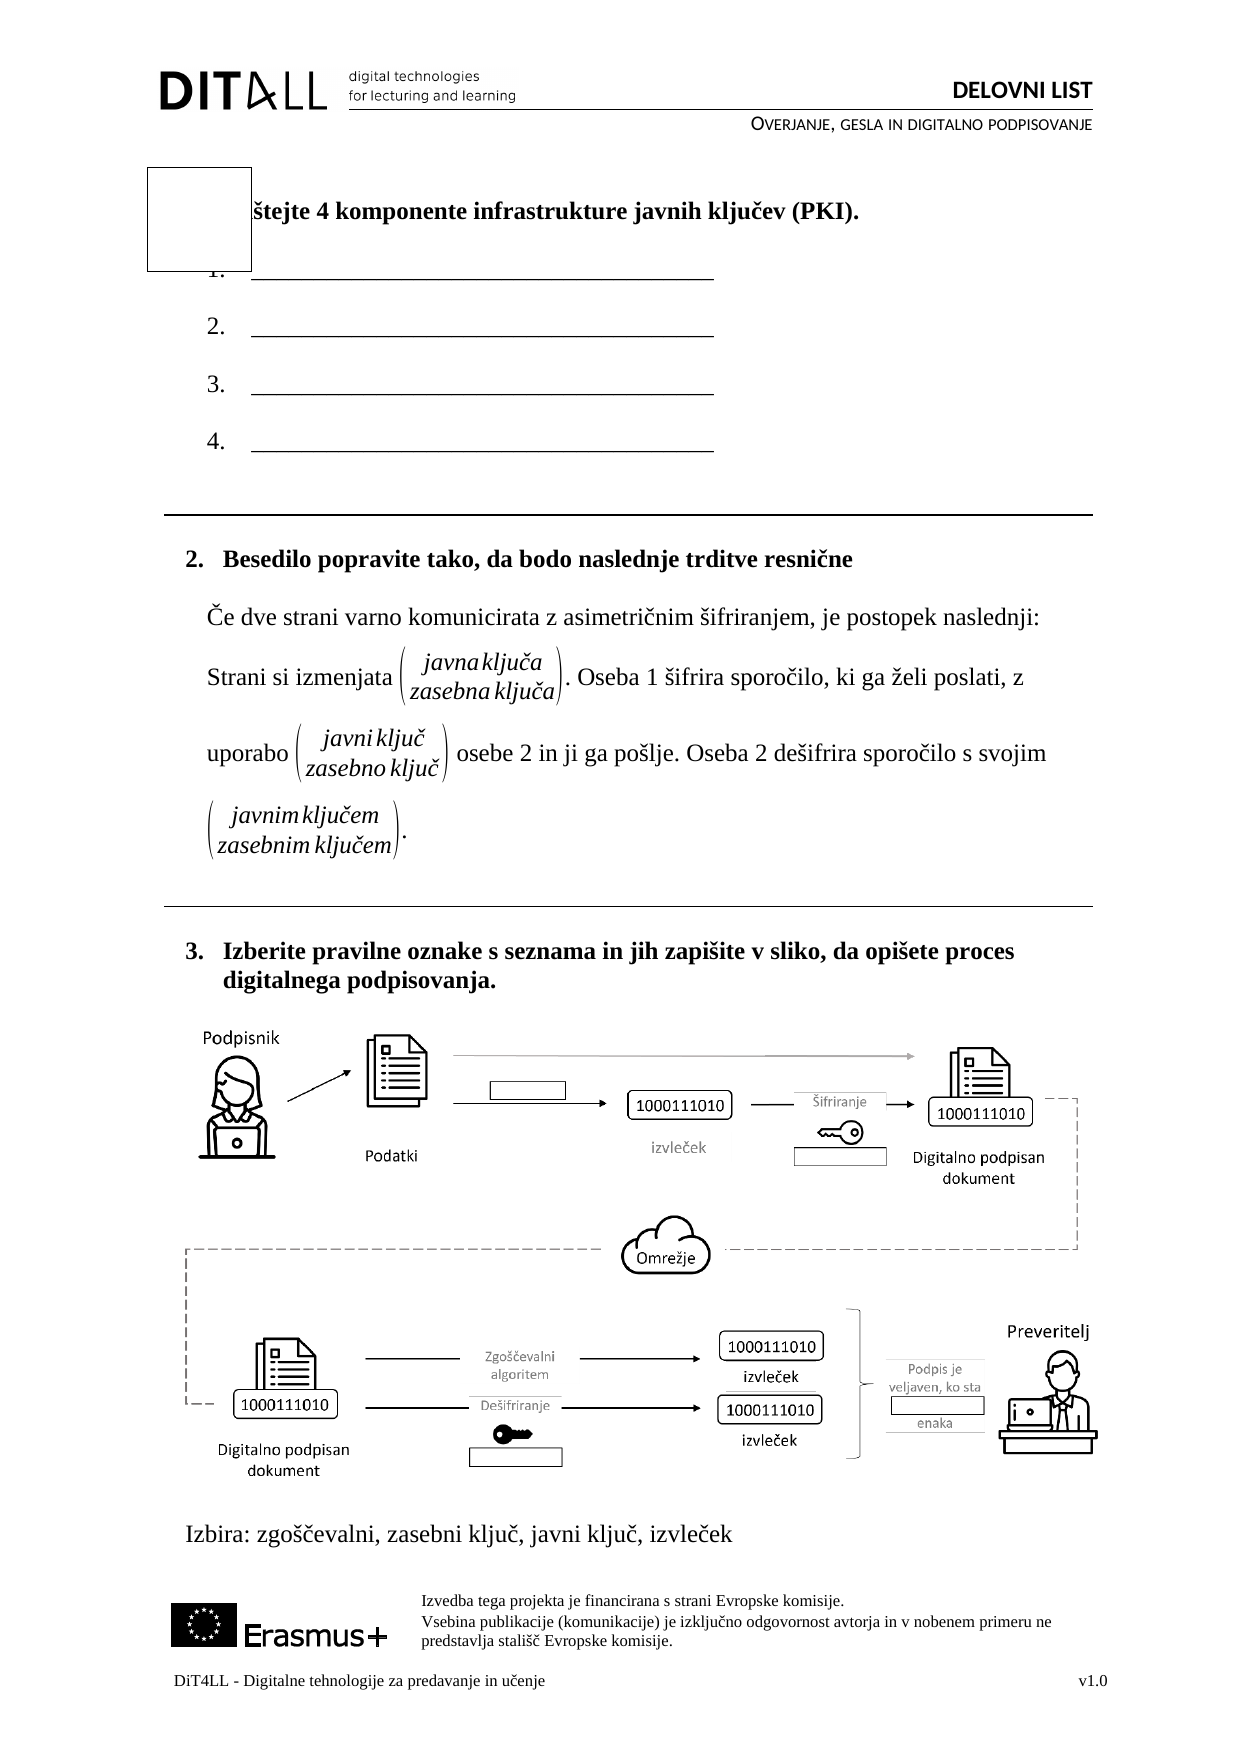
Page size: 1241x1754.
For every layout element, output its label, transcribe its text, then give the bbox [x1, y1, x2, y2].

picture [157, 67, 519, 112]
text Izberite pravilne oznake s seznama in jih zapišite v sliko, da opišete proces digitalnega podpisovanja. [185, 936, 1093, 993]
text Izbira: zgoščevalni, zasebni ključ, javni ključ, izvleček [185, 1519, 1093, 1548]
picture [185, 1019, 1129, 1491]
text Besedilo popravite tako, da bodo naslednje trditve resnične [185, 544, 1093, 573]
text 1. _____________________________________ [207, 254, 1093, 282]
text 2. _____________________________________ [207, 311, 1093, 340]
text 3. _____________________________________ [207, 369, 1093, 397]
text Če dve strani varno komunicirata z asimetričnim šifriranjem, je postopek naslednji: Strani si izmenjata . Oseba 1 šifrira sporočilo, ki ga želi poslati, z uporabo osebe 2 in ji ga pošlje. Oseba 2 dešifrira sporočilo s svojim . [207, 602, 1093, 861]
text Naštejte 4 komponente infrastrukture javnih ključev (PKI). [252, 196, 1093, 225]
text 4. _____________________________________ [207, 426, 1093, 455]
